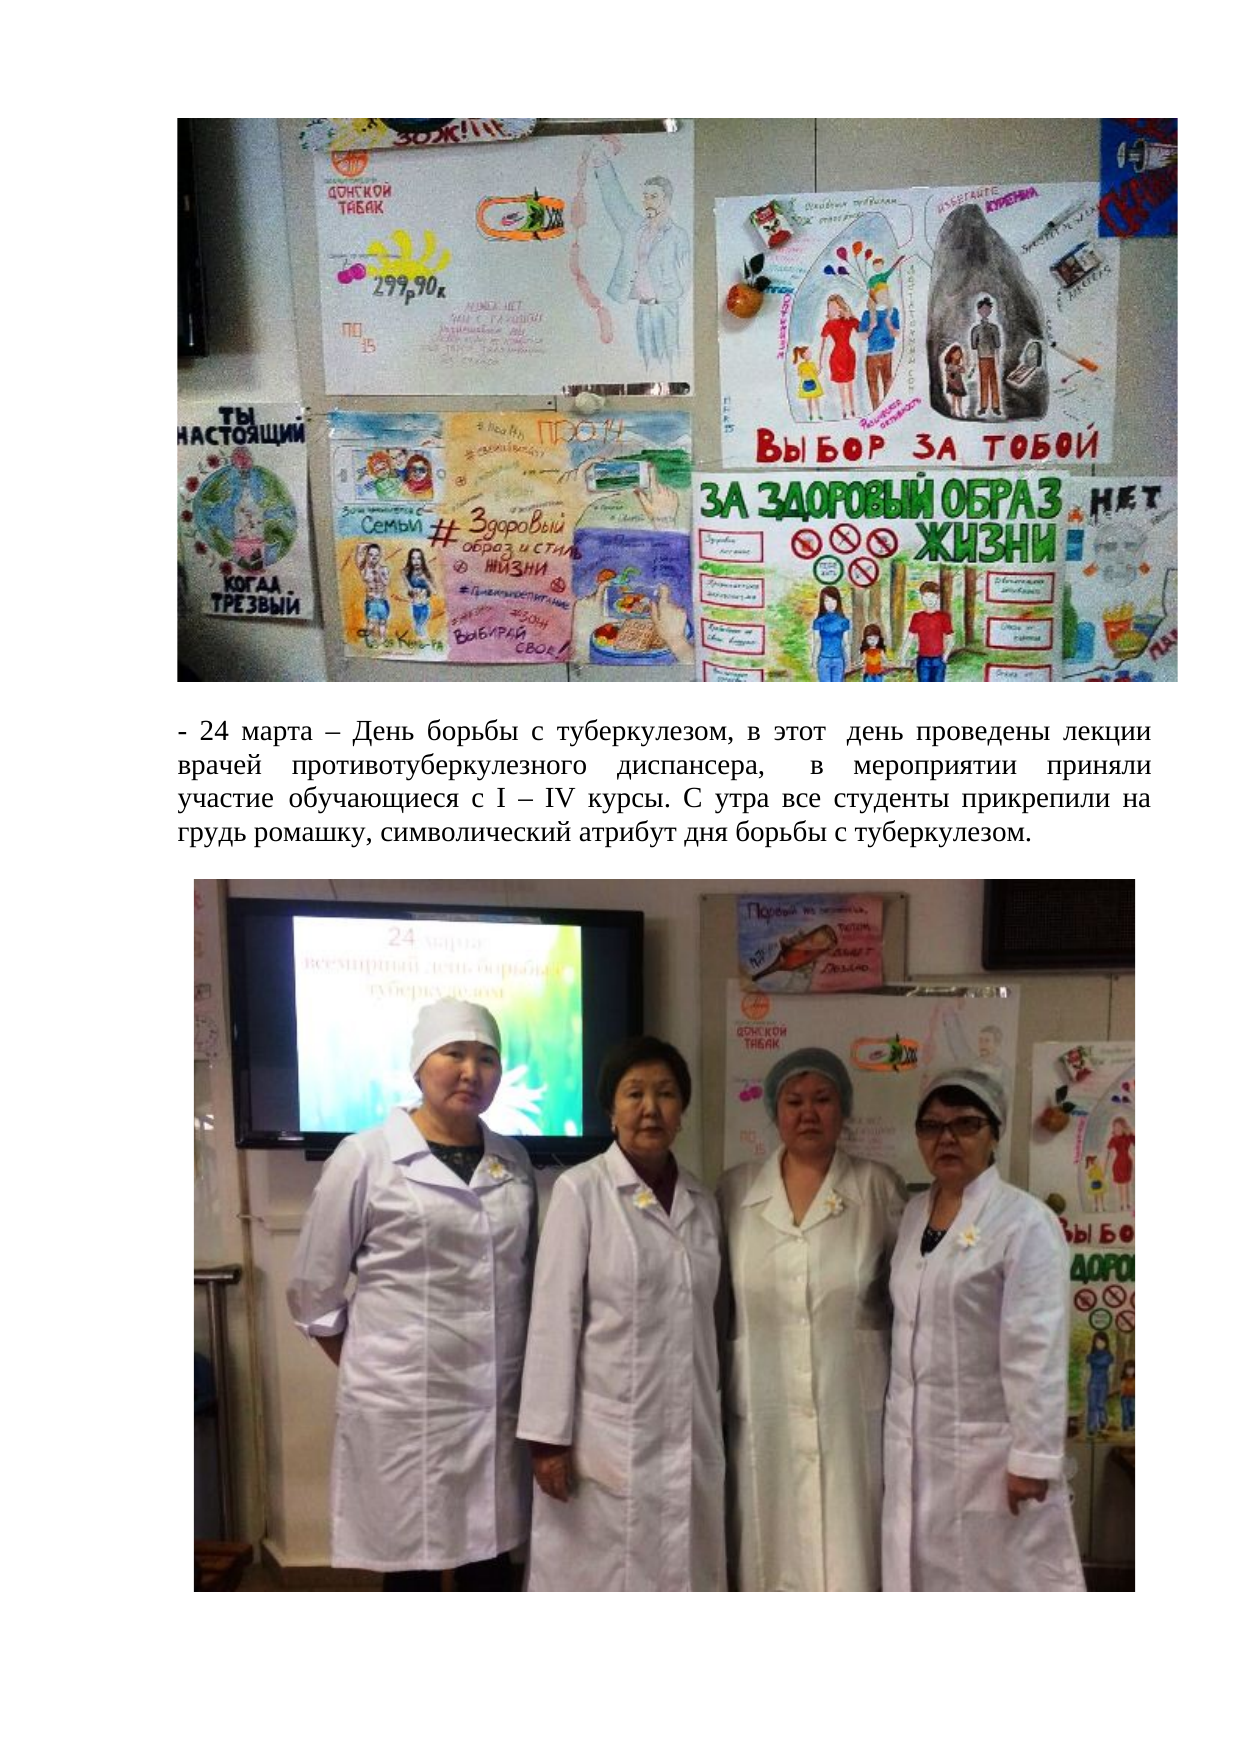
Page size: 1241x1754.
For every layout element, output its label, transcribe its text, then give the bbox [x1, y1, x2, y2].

text - 24 марта – День борьбы с туберкулезом, в этот день проведены лекции врачей противотуберкулезного диспансера, в мероприятии приняли участие обучающиеся с I – IV курсы. С утра все студенты прикрепили на грудь ромашку, символический атрибут дня борьбы с туберкулезом. [177, 713, 1152, 848]
picture [193, 879, 1136, 1592]
picture [177, 118, 1178, 682]
